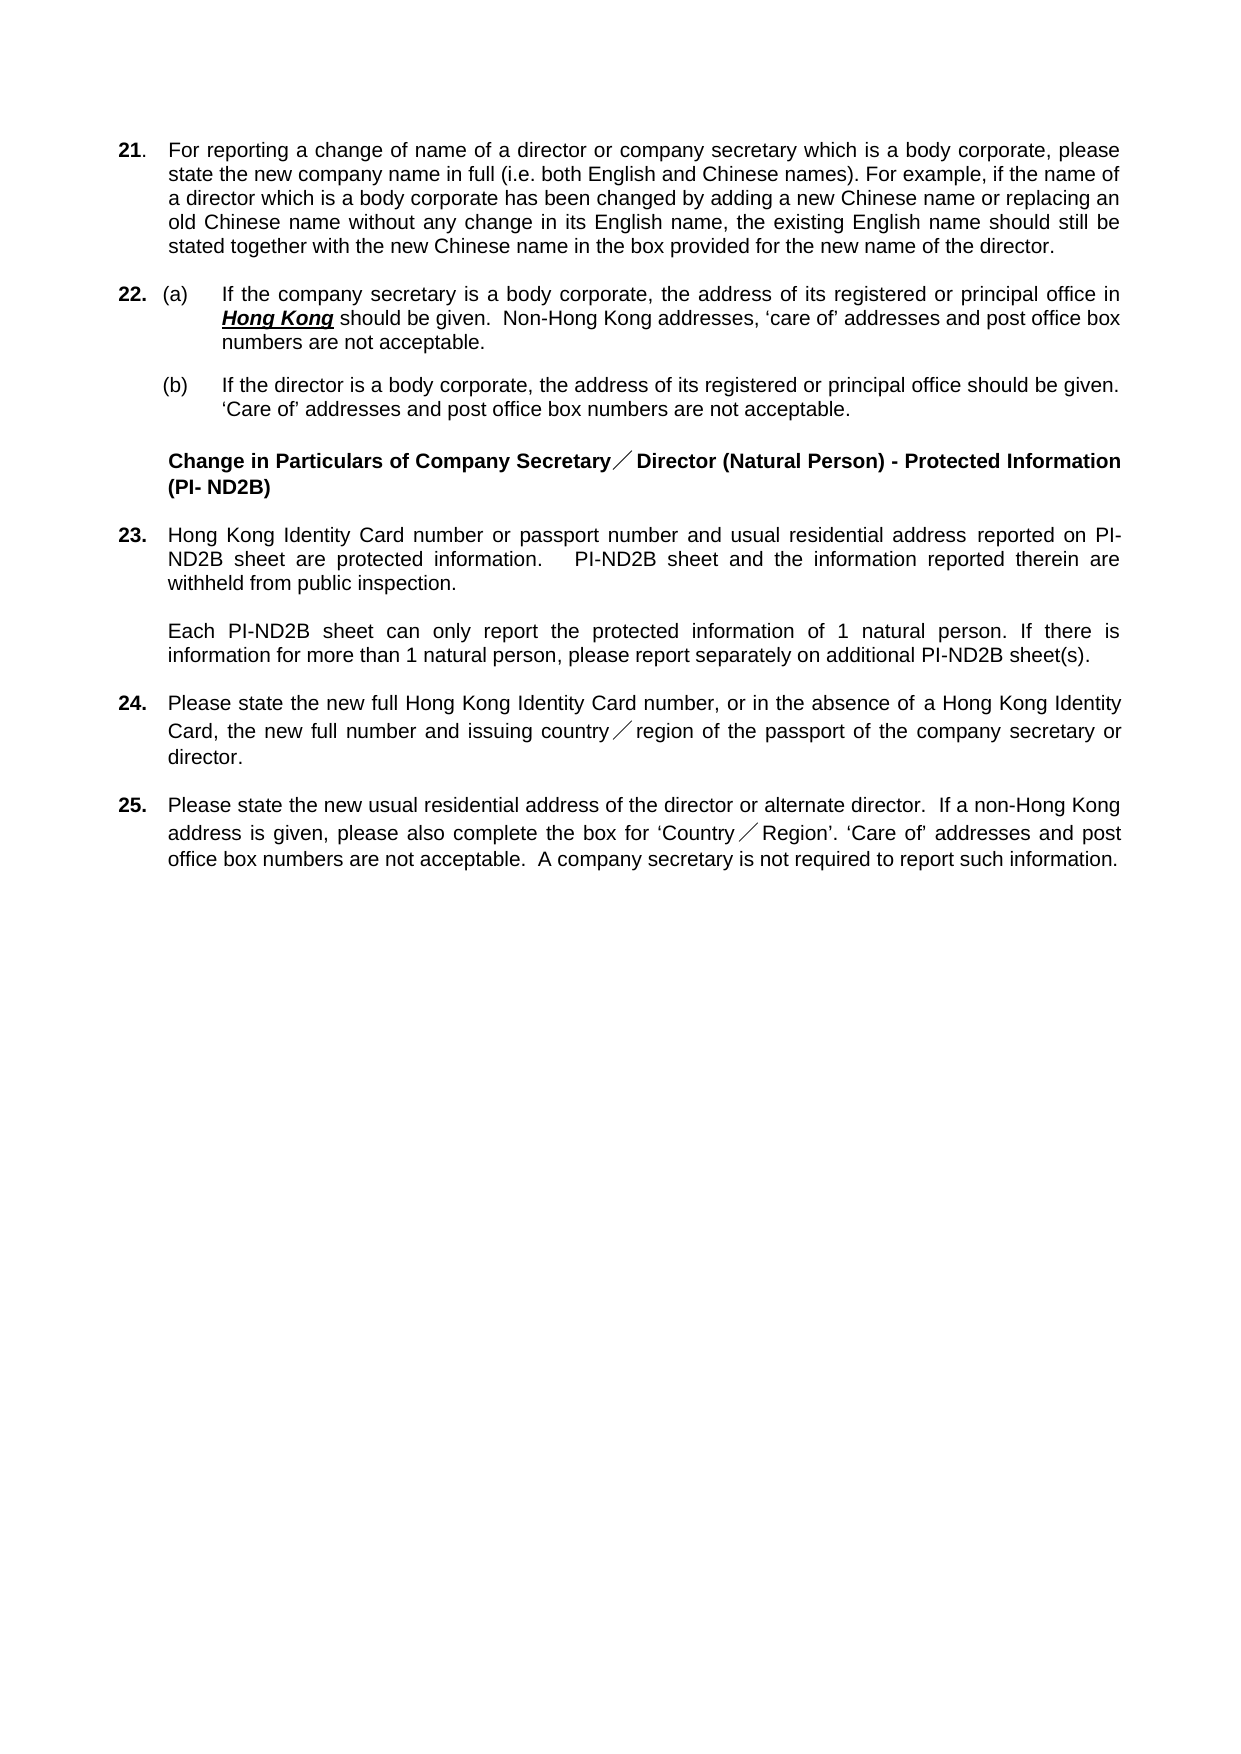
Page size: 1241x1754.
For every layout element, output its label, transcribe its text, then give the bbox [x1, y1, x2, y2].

text 21. For reporting a change of name of a director or company secretary which is a body corporate, please state the new company name in full (i.e. both English and Chinese names). For example, if the name of a director which is a body corporate has been changed by adding a new Chinese name or replacing an old Chinese name without any change in its English name, the existing English name should still be stated together with the new Chinese name in the box provided for the new name of the director. [118, 138, 1122, 258]
text 24. Please state the new full Hong Kong Identity Card number, or in the absence of a Hong Kong Identity Card, the new full number and issuing country／region of the passport of the company secretary or director. [118, 691, 1122, 769]
text Change in Particulars of Company Secretary／Director (Natural Person) - Protected Information (PI- ND2B) [168, 445, 1122, 499]
text 23. Hong Kong Identity Card number or passport number and usual residential address reported on PI-ND2B sheet are protected information. PI-ND2B sheet and the information reported therein are withheld from public inspection. [118, 523, 1122, 595]
text (b) If the director is a body corporate, the address of its registered or principal office should be given. ‘Care of’ addresses and post office box numbers are not acceptable. [118, 373, 1122, 421]
text 25. Please state the new usual residential address of the director or alternate director. If a non-Hong Kong address is given, please also complete the box for ‘Country／Region’. ‘Care of’ addresses and post office box numbers are not acceptable. A company secretary is not required to report such information. [118, 793, 1122, 871]
text 22. (a) If the company secretary is a body corporate, the address of its registered or principal office in Hong Kong should be given. Non-Hong Kong addresses, ‘care of’ addresses and post office box numbers are not acceptable. [118, 282, 1122, 354]
text Each PI-ND2B sheet can only report the protected information of 1 natural person. If there is information for more than 1 natural person, please report separately on additional PI-ND2B sheet(s). [118, 619, 1122, 667]
